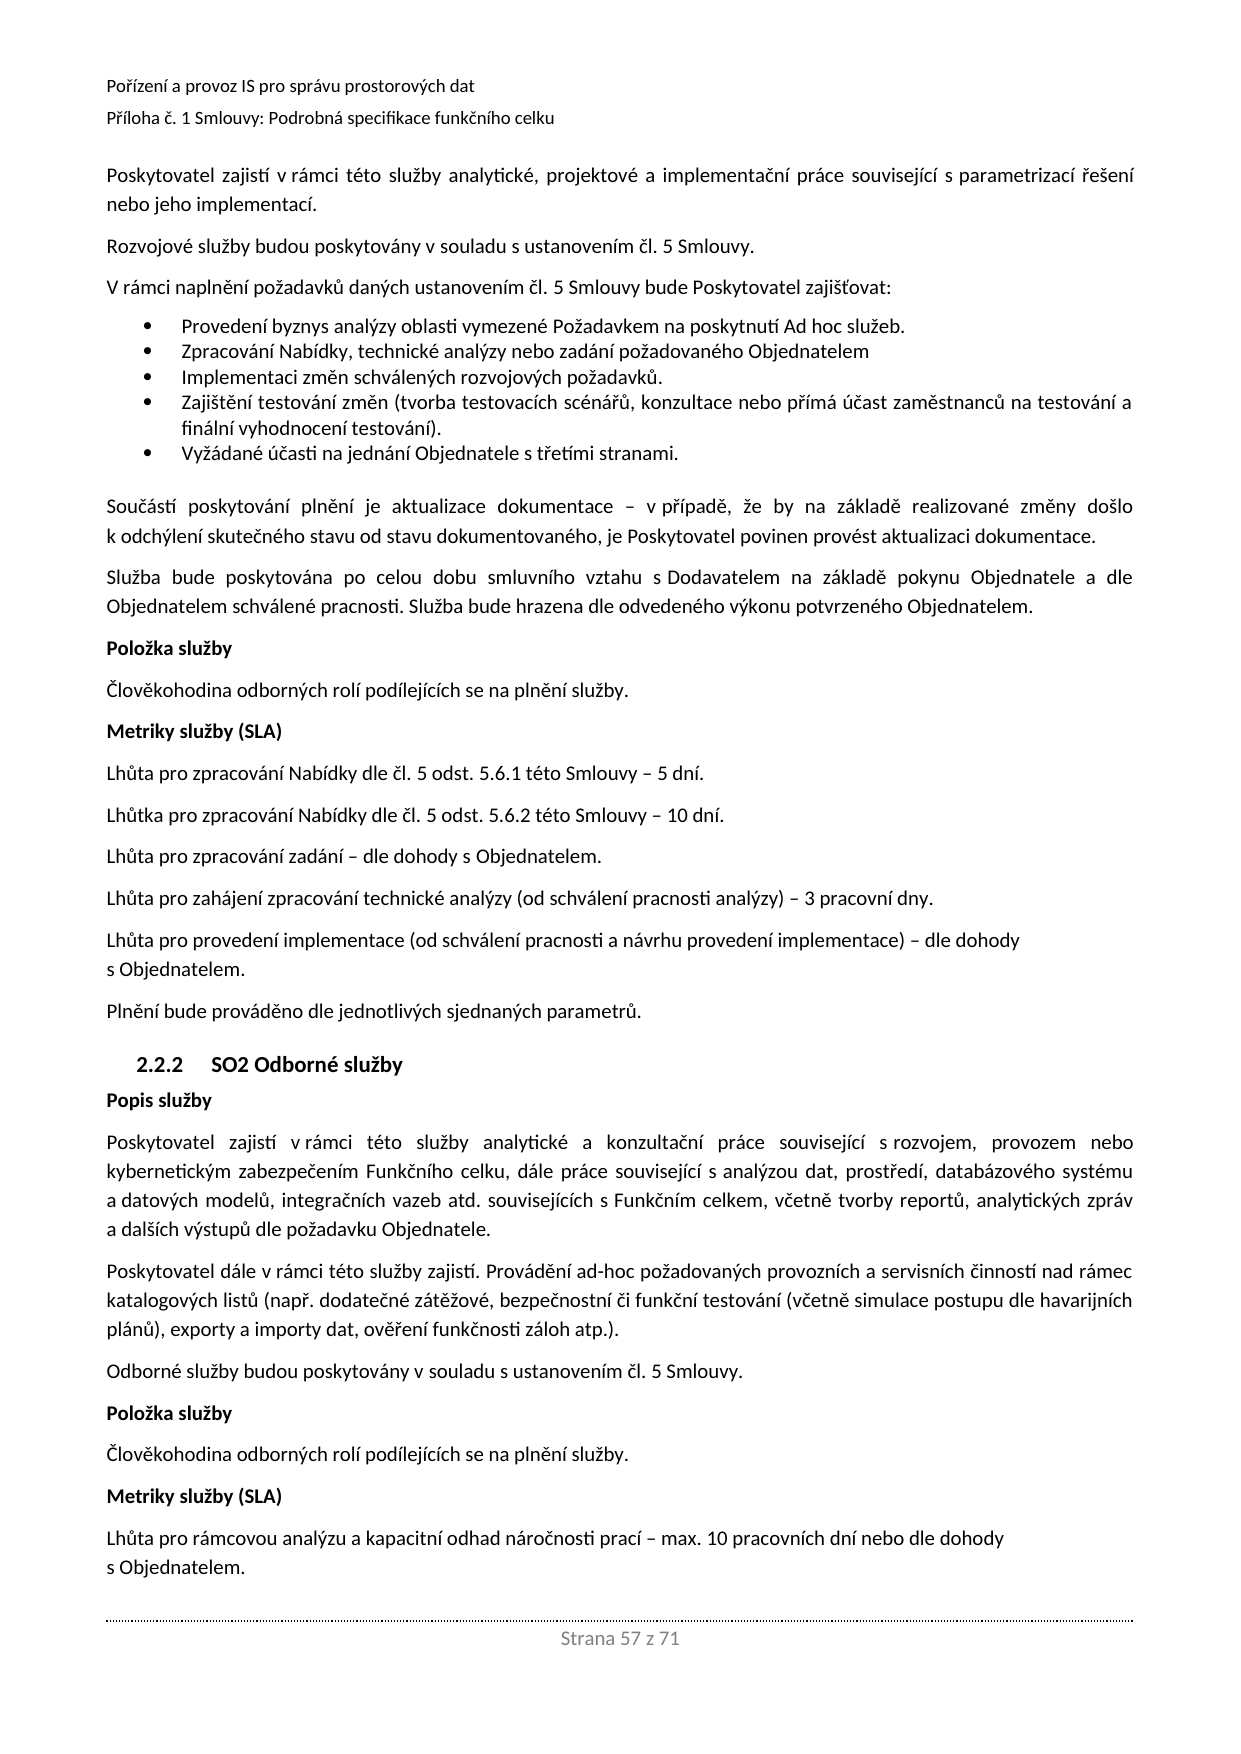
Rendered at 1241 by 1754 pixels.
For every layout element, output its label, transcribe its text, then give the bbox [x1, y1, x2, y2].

list Zajištění testování změn (tvorba testovacích scénářů, konzultace nebo přímá účast zaměstnanců na testování a finální vyhodnocení testování). [144, 389, 1134, 440]
text Poskytovatel zajistí v rámci této služby analytické a konzultační práce související s rozvojem, provozem nebo kybernetickým zabezpečením Funkčního celku, dále práce související s analýzou dat, prostředí, databázového systému a datových modelů, integračních vazeb atd. souvisejících s Funkčním celkem, včetně tvorby reportů, analytických zpráv a dalších výstupů dle požadavku Objednatele. [106, 1126, 1134, 1243]
text Metriky služby (SLA) [106, 1480, 1134, 1509]
text Metriky služby (SLA) [106, 716, 1134, 745]
text Lhůta pro provedení implementace (od schválení pracnosti a návrhu provedení implementace) – dle dohody s Objednatelem. [106, 924, 1134, 982]
text Lhůta pro zpracování zadání – dle dohody s Objednatelem. [106, 841, 1134, 870]
text Poskytovatel dále v rámci této služby zajistí. Provádění ad-hoc požadovaných provozních a servisních činností nad rámec katalogových listů (např. dodatečné zátěžové, bezpečnostní či funkční testování (včetně simulace postupu dle havarijních plánů), exporty a importy dat, ověření funkčnosti záloh atp.). [106, 1255, 1134, 1343]
text Člověkohodina odborných rolí podílejících se na plnění služby. [106, 1438, 1134, 1468]
text Lhůta pro zpracování Nabídky dle čl. 5 odst. 5.6.1 této Smlouvy – 5 dní. [106, 757, 1134, 786]
text Položka služby [106, 1397, 1134, 1426]
list Zpracování Nabídky, technické analýzy nebo zadání požadovaného Objednatelem [144, 338, 1134, 364]
text Služba bude poskytována po celou dobu smluvního vztahu s Dodavatelem na základě pokynu Objednatele a dle Objednatelem schválené pracnosti. Služba bude hrazena dle odvedeného výkonu potvrzeného Objednatelem. [106, 561, 1134, 620]
text Rozvojové služby budou poskytovány v souladu s ustanovením čl. 5 Smlouvy. [106, 230, 1134, 259]
text Poskytovatel zajistí v rámci této služby analytické, projektové a implementační práce související s parametrizací řešení nebo jeho implementací. [106, 159, 1134, 217]
list Implementaci změn schválených rozvojových požadavků. [144, 364, 1134, 389]
list Provedení byznys analýzy oblasti vymezené Požadavkem na poskytnutí Ad hoc služeb. [144, 313, 1134, 338]
text V rámci naplnění požadavků daných ustanovením čl. 5 Smlouvy bude Poskytovatel zajišťovat: [106, 271, 1134, 301]
text Popis služby [106, 1084, 1134, 1113]
text Položka služby [106, 632, 1134, 661]
text Odborné služby budou poskytovány v souladu s ustanovením čl. 5 Smlouvy. [106, 1355, 1134, 1384]
text Lhůtka pro zpracování Nabídky dle čl. 5 odst. 5.6.2 této Smlouvy – 10 dní. [106, 799, 1134, 828]
text Lhůta pro rámcovou analýzu a kapacitní odhad náročnosti prací – max. 10 pracovních dní nebo dle dohody s Objednatelem. [106, 1522, 1134, 1580]
text Člověkohodina odborných rolí podílejících se na plnění služby. [106, 674, 1134, 703]
text Lhůta pro zahájení zpracování technické analýzy (od schválení pracnosti analýzy) – 3 pracovní dny. [106, 882, 1134, 911]
list Vyžádané účasti na jednání Objednatele s třetími stranami. [144, 440, 1134, 466]
text Součástí poskytování plnění je aktualizace dokumentace – v případě, že by na základě realizované změny došlo k odchýlení skutečného stavu od stavu dokumentovaného, je Poskytovatel povinen provést aktualizaci dokumentace. [106, 491, 1134, 549]
text Plnění bude prováděno dle jednotlivých sjednaných parametrů. [106, 995, 1134, 1024]
subtitle SO2 Odborné služby [136, 1049, 1134, 1078]
